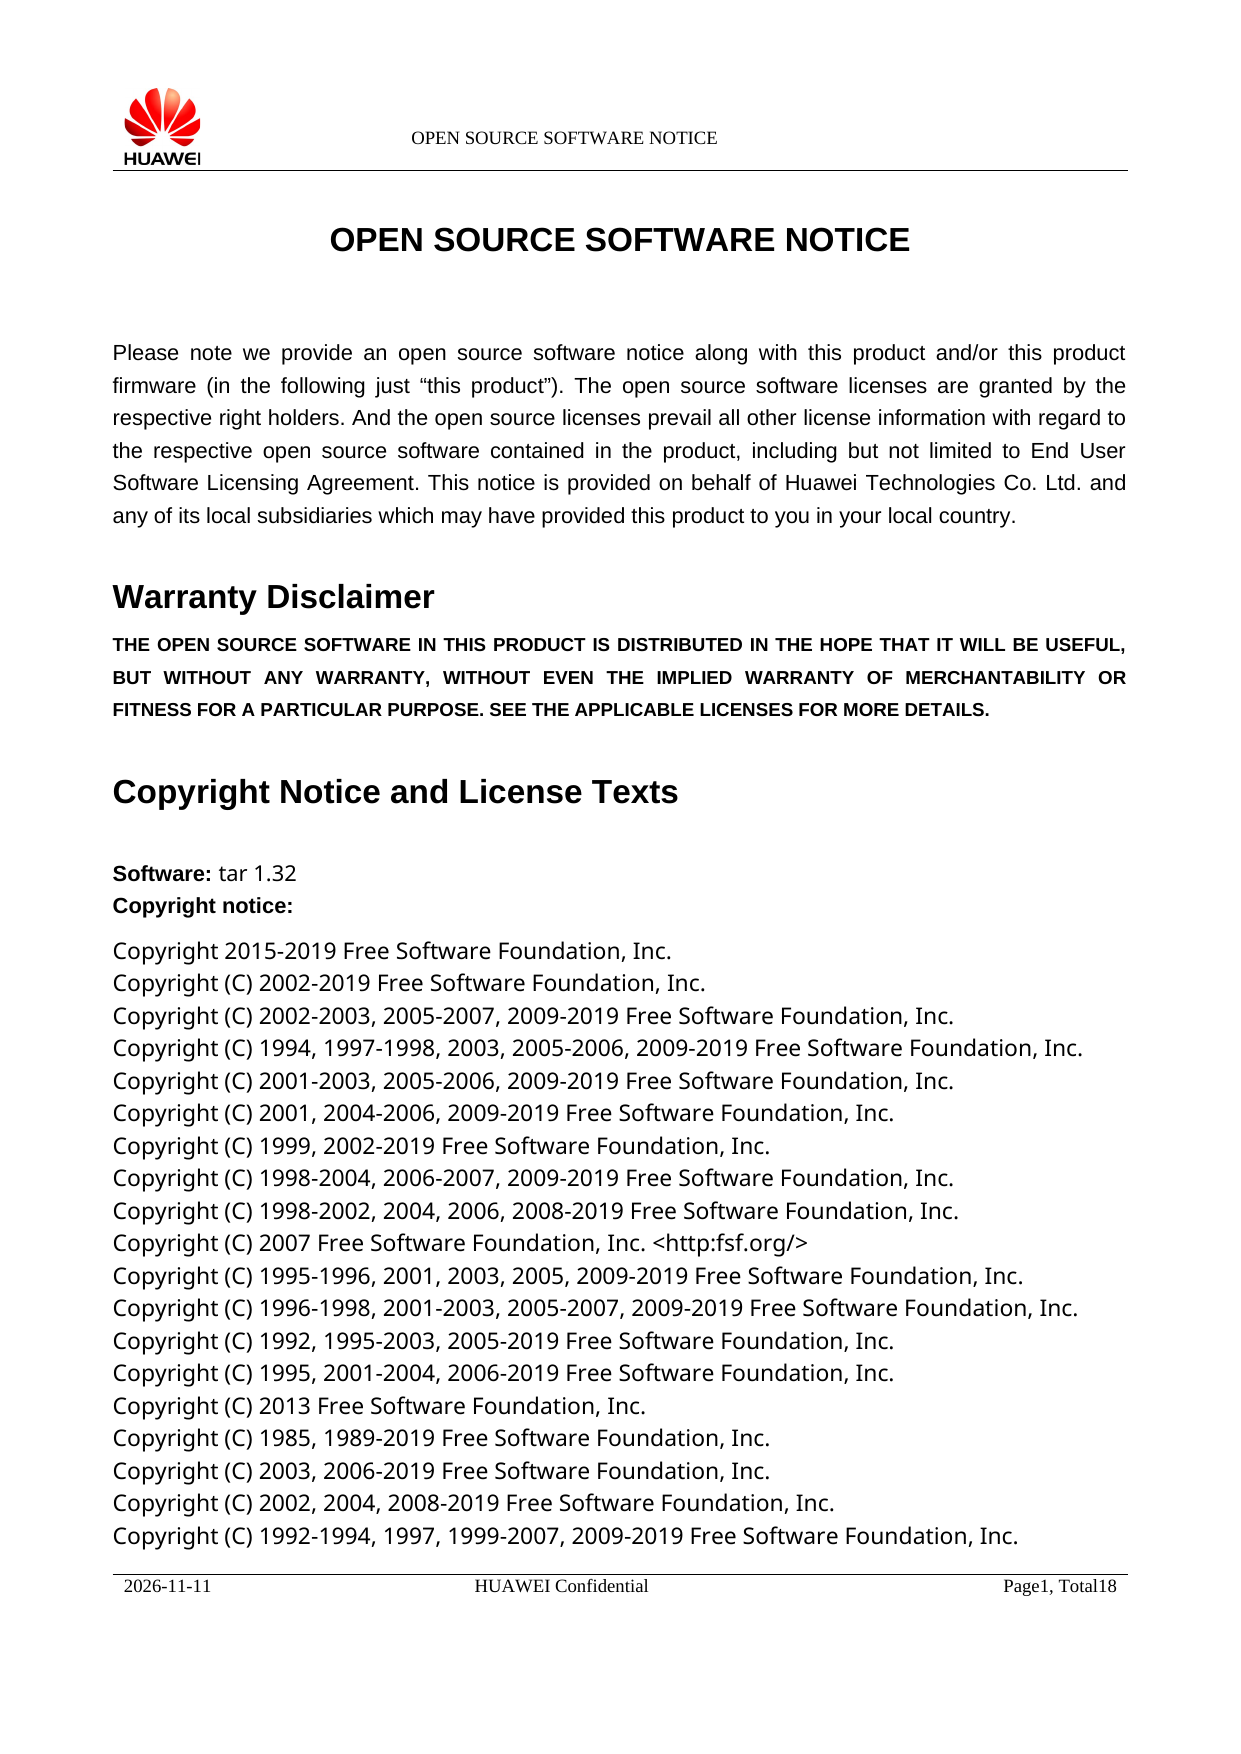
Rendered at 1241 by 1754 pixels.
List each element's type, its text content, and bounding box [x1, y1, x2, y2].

text Copyright notice: [112, 889, 1128, 921]
text Copyright Notice and License Texts [112, 759, 1128, 824]
text OPEN SOURCE SOFTWARE NOTICE [112, 206, 1128, 271]
text Please note we provide an open source software notice along with this product and/or this product firmware (in the following just “this product”). The open source software licenses are granted by the respective right holders. And the open source licenses prevail all other license information with regard to the respective open source software contained in the product, including but not limited to End User Software Licensing Agreement. This notice is provided on behalf of Huawei Technologies Co. Ltd. and any of its local subsidiaries which may have provided this product to you in your local country. [112, 336, 1128, 531]
title Software: tar 1.32 [112, 856, 1128, 889]
text Warranty Disclaimer [112, 564, 1128, 629]
picture [124, 88, 201, 165]
text The open source software in this product is distributed in the hope that it will be useful, but WITHOUT ANY WARRANTY, without even the implied warranty of MERCHANTABILITY or FITNESS FOR A PARTICULAR PURPOSE. See the applicable licenses for more details. [112, 629, 1128, 726]
